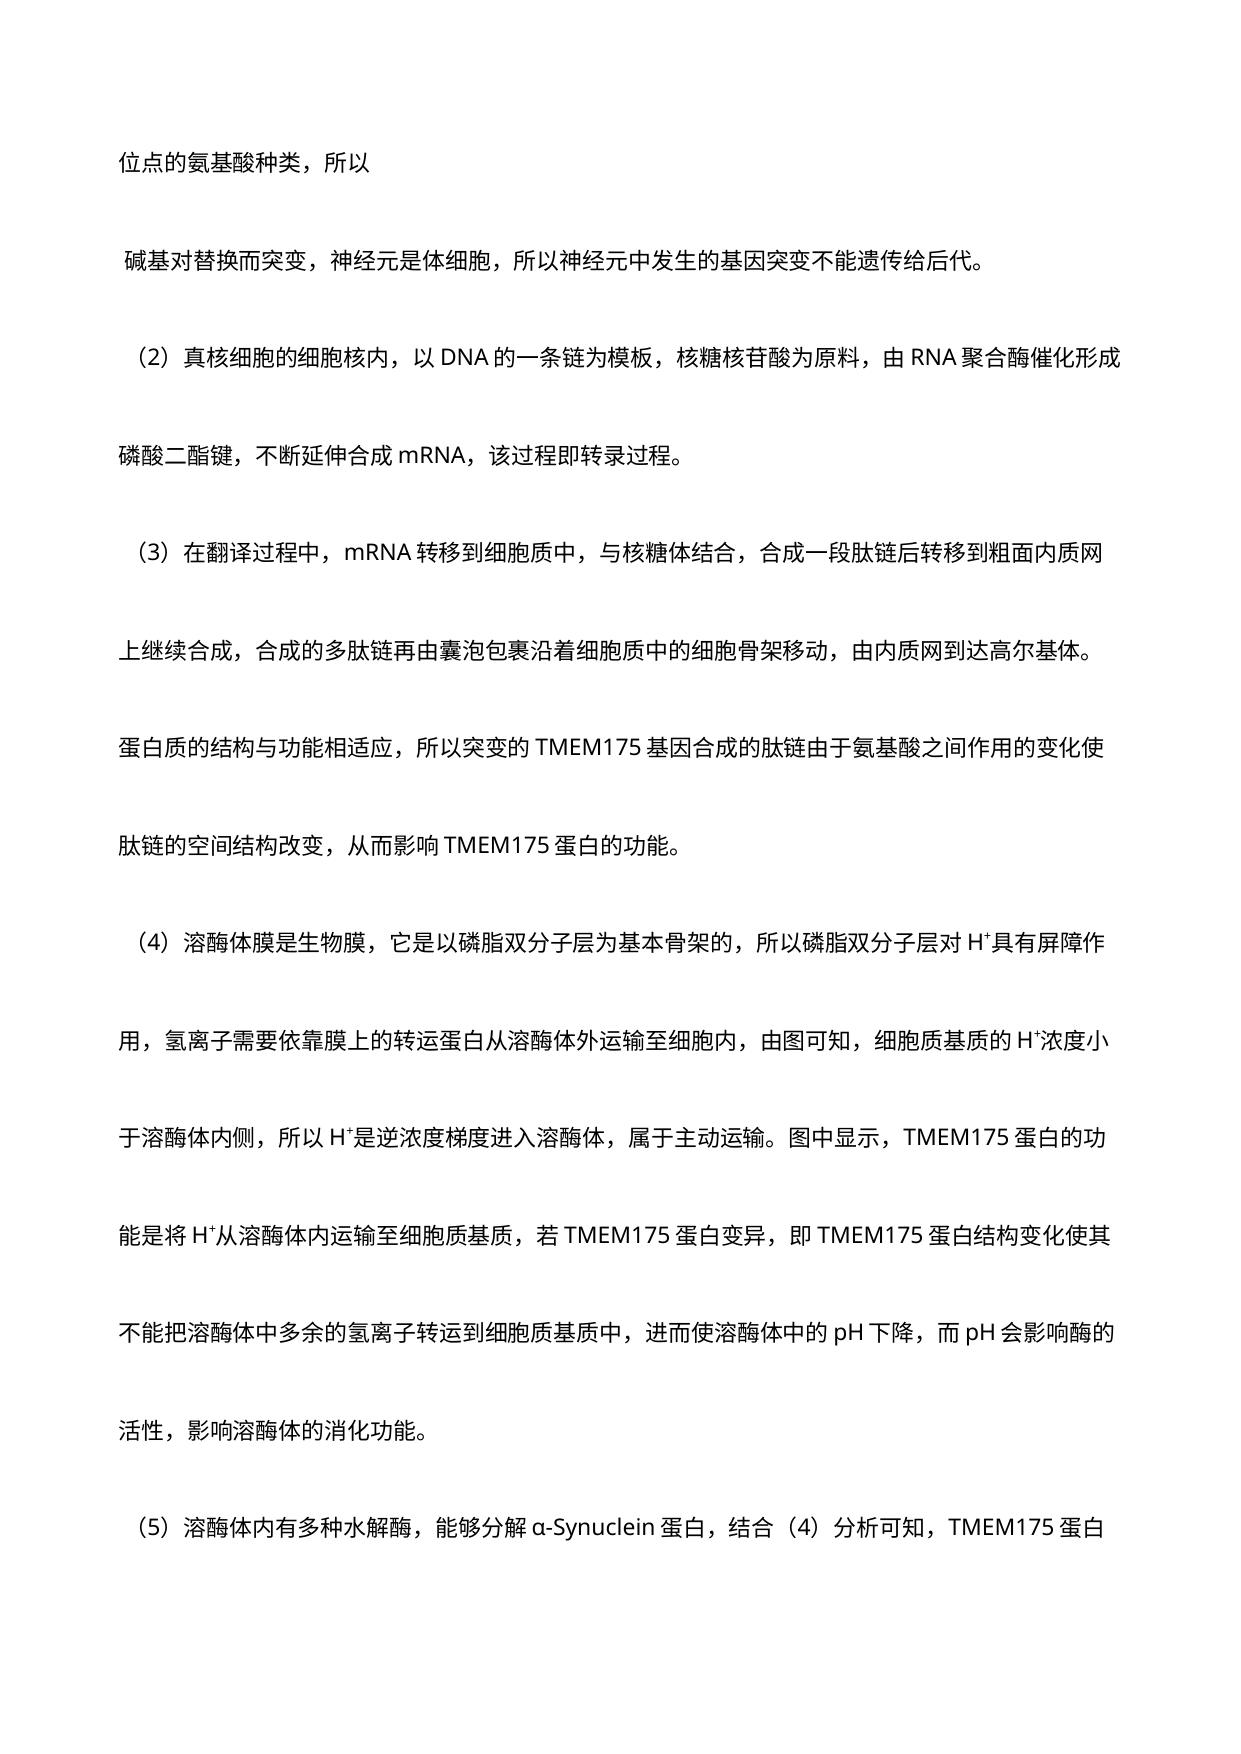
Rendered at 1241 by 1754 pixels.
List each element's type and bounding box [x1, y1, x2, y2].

text [118, 129, 1122, 1559]
